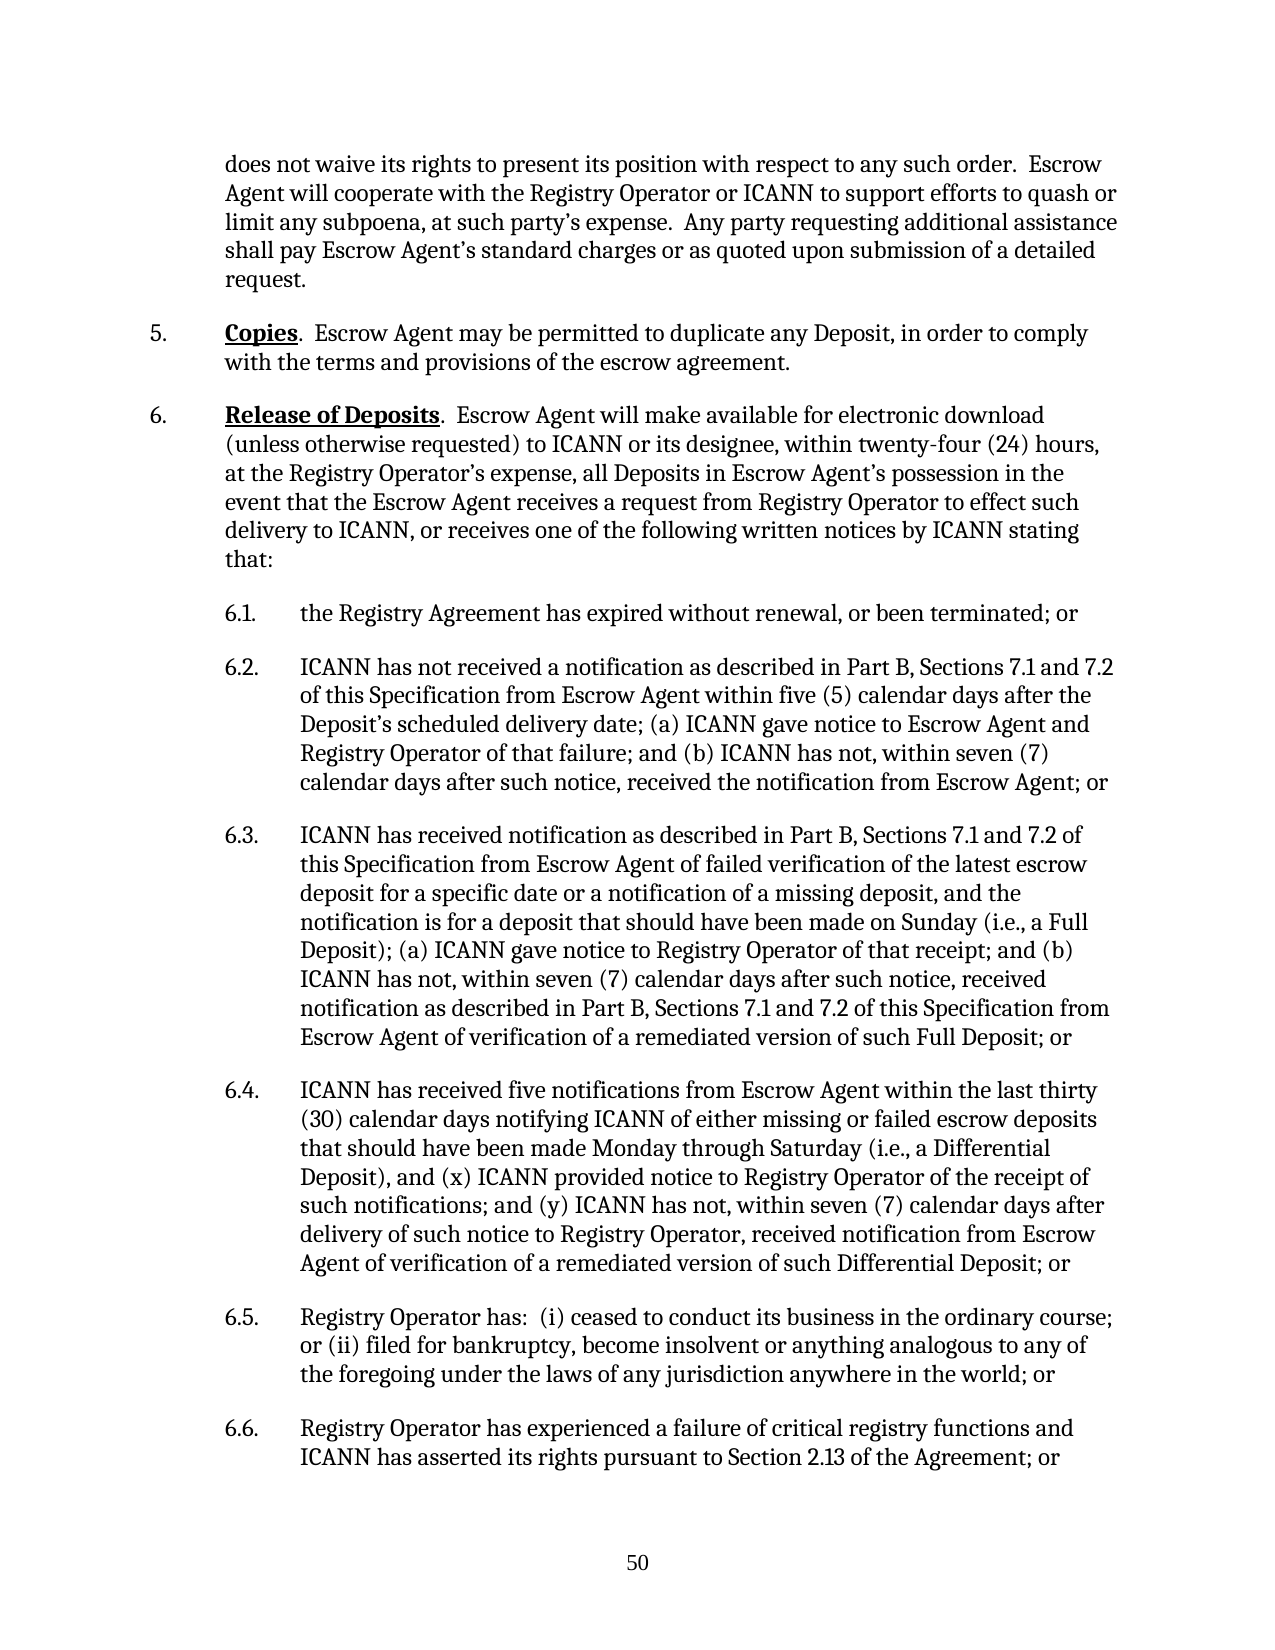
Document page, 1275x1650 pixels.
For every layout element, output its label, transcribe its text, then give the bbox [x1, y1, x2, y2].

text Release of Deposits. Escrow Agent will make available for electronic download (unless otherwise requested) to ICANN or its designee, within twenty-four (24) hours, at the Registry Operator’s expense, all Deposits in Escrow Agent’s possession in the event that the Escrow Agent receives a request from Registry Operator to effect such delivery to ICANN, or receives one of the following written notices by ICANN stating that: [150, 401, 1125, 574]
text the Registry Agreement has expired without renewal, or been terminated; or [225, 599, 1125, 627]
text Registry Operator has: (i) ceased to conduct its business in the ordinary course; or (ii) filed for bankruptcy, become insolvent or anything analogous to any of the foregoing under the laws of any jurisdiction anywhere in the world; or [225, 1302, 1125, 1389]
text ICANN has received five notifications from Escrow Agent within the last thirty (30) calendar days notifying ICANN of either missing or failed escrow deposits that should have been made Monday through Saturday (i.e., a Differential Deposit), and (x) ICANN provided notice to Registry Operator of the receipt of such notifications; and (y) ICANN has not, within seven (7) calendar days after delivery of such notice to Registry Operator, received notification from Escrow Agent of verification of a remediated version of such Differential Deposit; or [225, 1076, 1125, 1277]
text Copies. Escrow Agent may be permitted to duplicate any Deposit, in order to comply with the terms and provisions of the escrow agreement. [150, 319, 1125, 376]
text Registry Operator has experienced a failure of critical registry functions and ICANN has asserted its rights pursuant to Section 2.13 of the Agreement; or [225, 1414, 1125, 1471]
text ICANN has received notification as described in Part B, Sections 7.1 and 7.2 of this Specification from Escrow Agent of failed verification of the latest escrow deposit for a specific date or a notification of a missing deposit, and the notification is for a deposit that should have been made on Sunday (i.e., a Full Deposit); (a) ICANN gave notice to Registry Operator of that receipt; and (b) ICANN has not, within seven (7) calendar days after such notice, received notification as described in Part B, Sections 7.1 and 7.2 of this Specification from Escrow Agent of verification of a remediated version of such Full Deposit; or [225, 821, 1125, 1051]
text ICANN has not received a notification as described in Part B, Sections 7.1 and 7.2 of this Specification from Escrow Agent within five (5) calendar days after the Deposit’s scheduled delivery date; (a) ICANN gave notice to Escrow Agent and Registry Operator of that failure; and (b) ICANN has not, within seven (7) calendar days after such notice, received the notification from Escrow Agent; or [225, 652, 1125, 796]
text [225, 150, 1125, 294]
